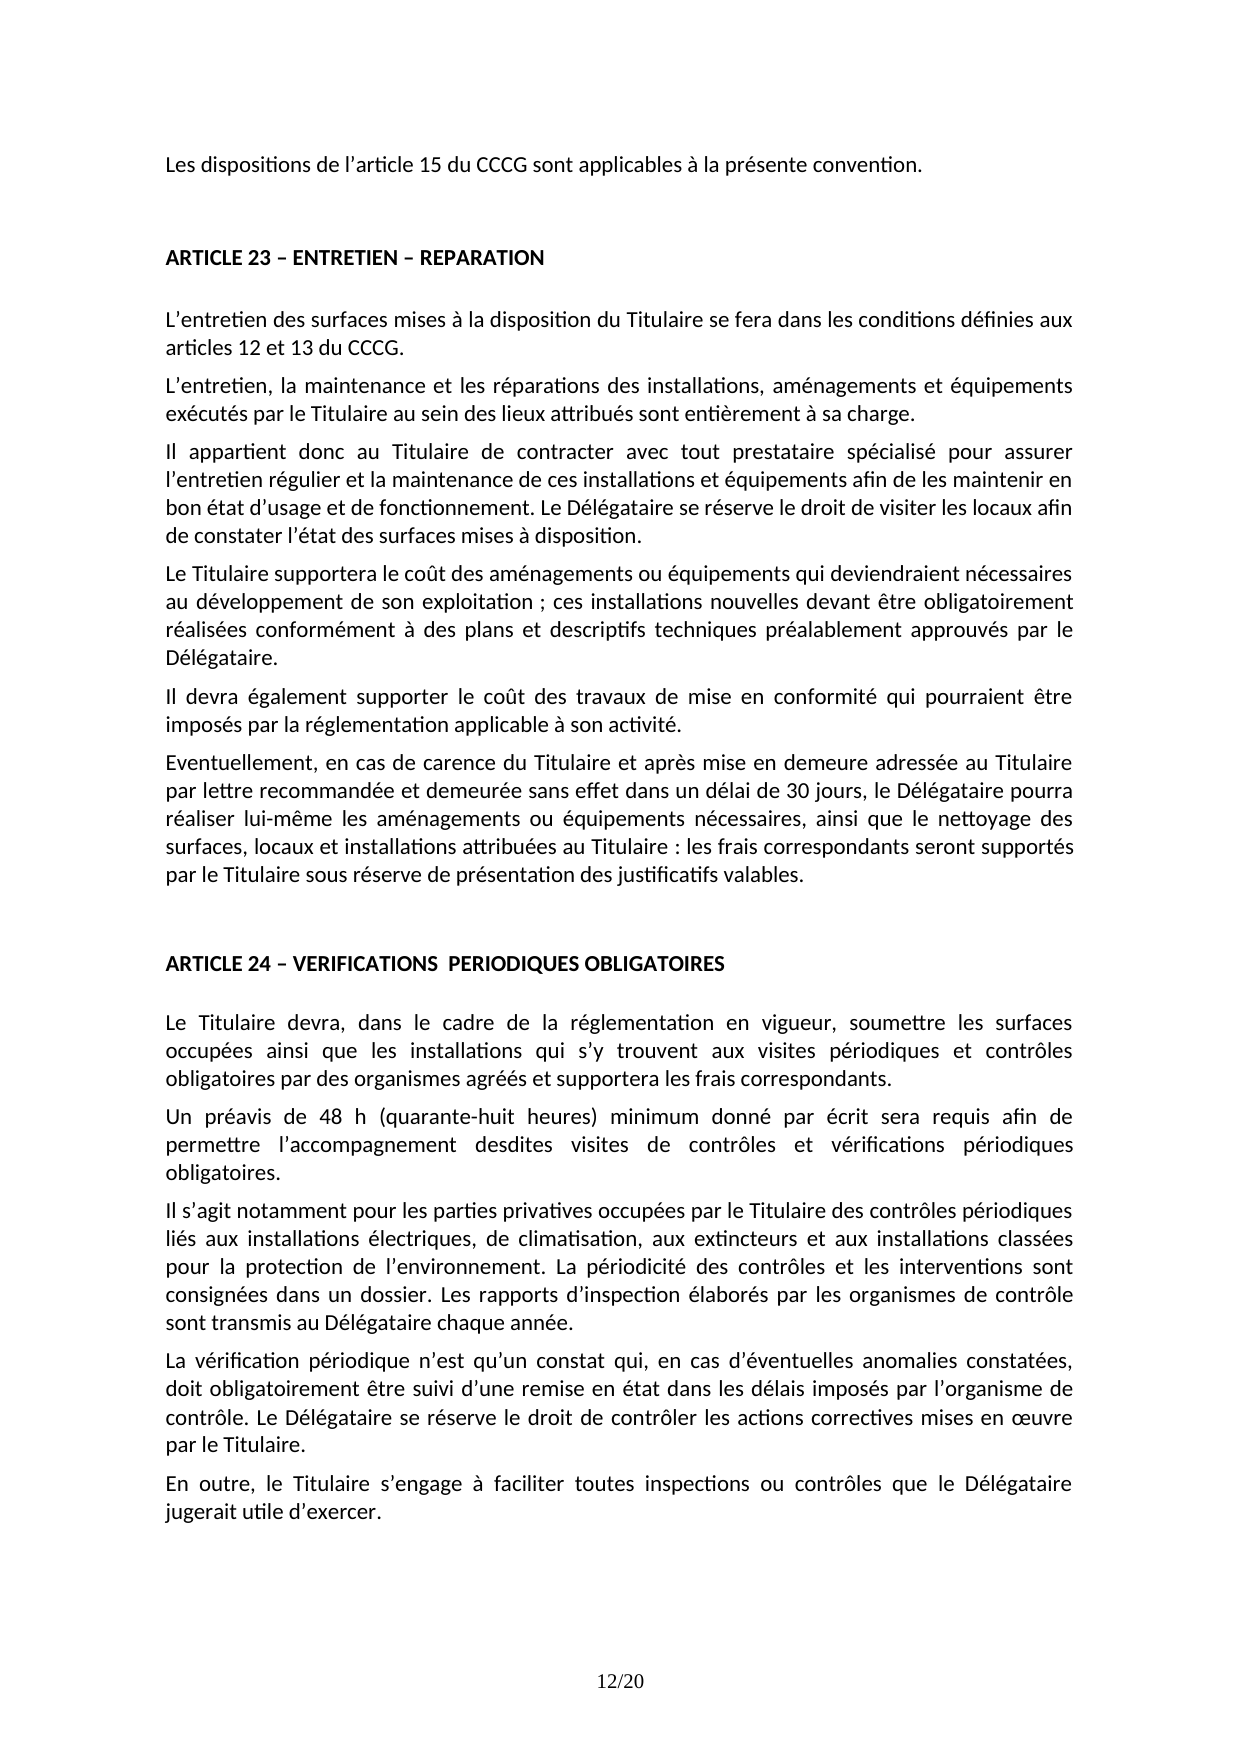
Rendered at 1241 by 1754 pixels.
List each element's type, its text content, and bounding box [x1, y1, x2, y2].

text Le Titulaire supportera le coût des aménagements ou équipements qui deviendraient nécessaires au développement de son exploitation ; ces installations nouvelles devant être obligatoirement réalisées conformément à des plans et descriptifs techniques préalablement approuvés par le Délégataire. [165, 559, 1075, 672]
text L’entretien, la maintenance et les réparations des installations, aménagements et équipements exécutés par le Titulaire au sein des lieux attribués sont entièrement à sa charge. [165, 371, 1075, 427]
text Il appartient donc au Titulaire de contracter avec tout prestataire spécialisé pour assurer l’entretien régulier et la maintenance de ces installations et équipements afin de les maintenir en bon état d’usage et de fonctionnement. Le Délégataire se réserve le droit de visiter les locaux afin de constater l’état des surfaces mises à disposition. [165, 437, 1075, 549]
text L’entretien des surfaces mises à la disposition du Titulaire se fera dans les conditions définies aux articles 12 et 13 du CCCG. [165, 305, 1075, 361]
text Les dispositions de l’article 15 du CCCG sont applicables à la présente convention. [165, 150, 1075, 178]
text Il s’agit notamment pour les parties privatives occupées par le Titulaire des contrôles périodiques liés aux installations électriques, de climatisation, aux extincteurs et aux installations classées pour la protection de l’environnement. La périodicité des contrôles et les interventions sont consignées dans un dossier. Les rapports d’inspection élaborés par les organismes de contrôle sont transmis au Délégataire chaque année. [165, 1196, 1075, 1336]
text ARTICLE 23 – ENTRETIEN – REPARATION [165, 243, 1075, 271]
text Le Titulaire devra, dans le cadre de la réglementation en vigueur, soumettre les surfaces occupées ainsi que les installations qui s’y trouvent aux visites périodiques et contrôles obligatoires par des organismes agréés et supportera les frais correspondants. [165, 1008, 1075, 1092]
text ARTICLE 24 – VERIFICATIONS PERIODIQUES OBLIGATOIRES [165, 949, 1075, 977]
text Un préavis de 48 h (quarante-huit heures) minimum donné par écrit sera requis afin de permettre l’accompagnement desdites visites de contrôles et vérifications périodiques obligatoires. [165, 1102, 1075, 1186]
text Eventuellement, en cas de carence du Titulaire et après mise en demeure adressée au Titulaire par lettre recommandée et demeurée sans effet dans un délai de 30 jours, le Délégataire pourra réaliser lui-même les aménagements ou équipements nécessaires, ainsi que le nettoyage des surfaces, locaux et installations attribuées au Titulaire : les frais correspondants seront supportés par le Titulaire sous réserve de présentation des justificatifs valables. [165, 748, 1075, 888]
text La vérification périodique n’est qu’un constat qui, en cas d’éventuelles anomalies constatées, doit obligatoirement être suivi d’une remise en état dans les délais imposés par l’organisme de contrôle. Le Délégataire se réserve le droit de contrôler les actions correctives mises en œuvre par le Titulaire. [165, 1347, 1075, 1459]
text Il devra également supporter le coût des travaux de mise en conformité qui pourraient être imposés par la réglementation applicable à son activité. [165, 682, 1075, 738]
text En outre, le Titulaire s’engage à faciliter toutes inspections ou contrôles que le Délégataire jugerait utile d’exercer. [165, 1469, 1075, 1525]
